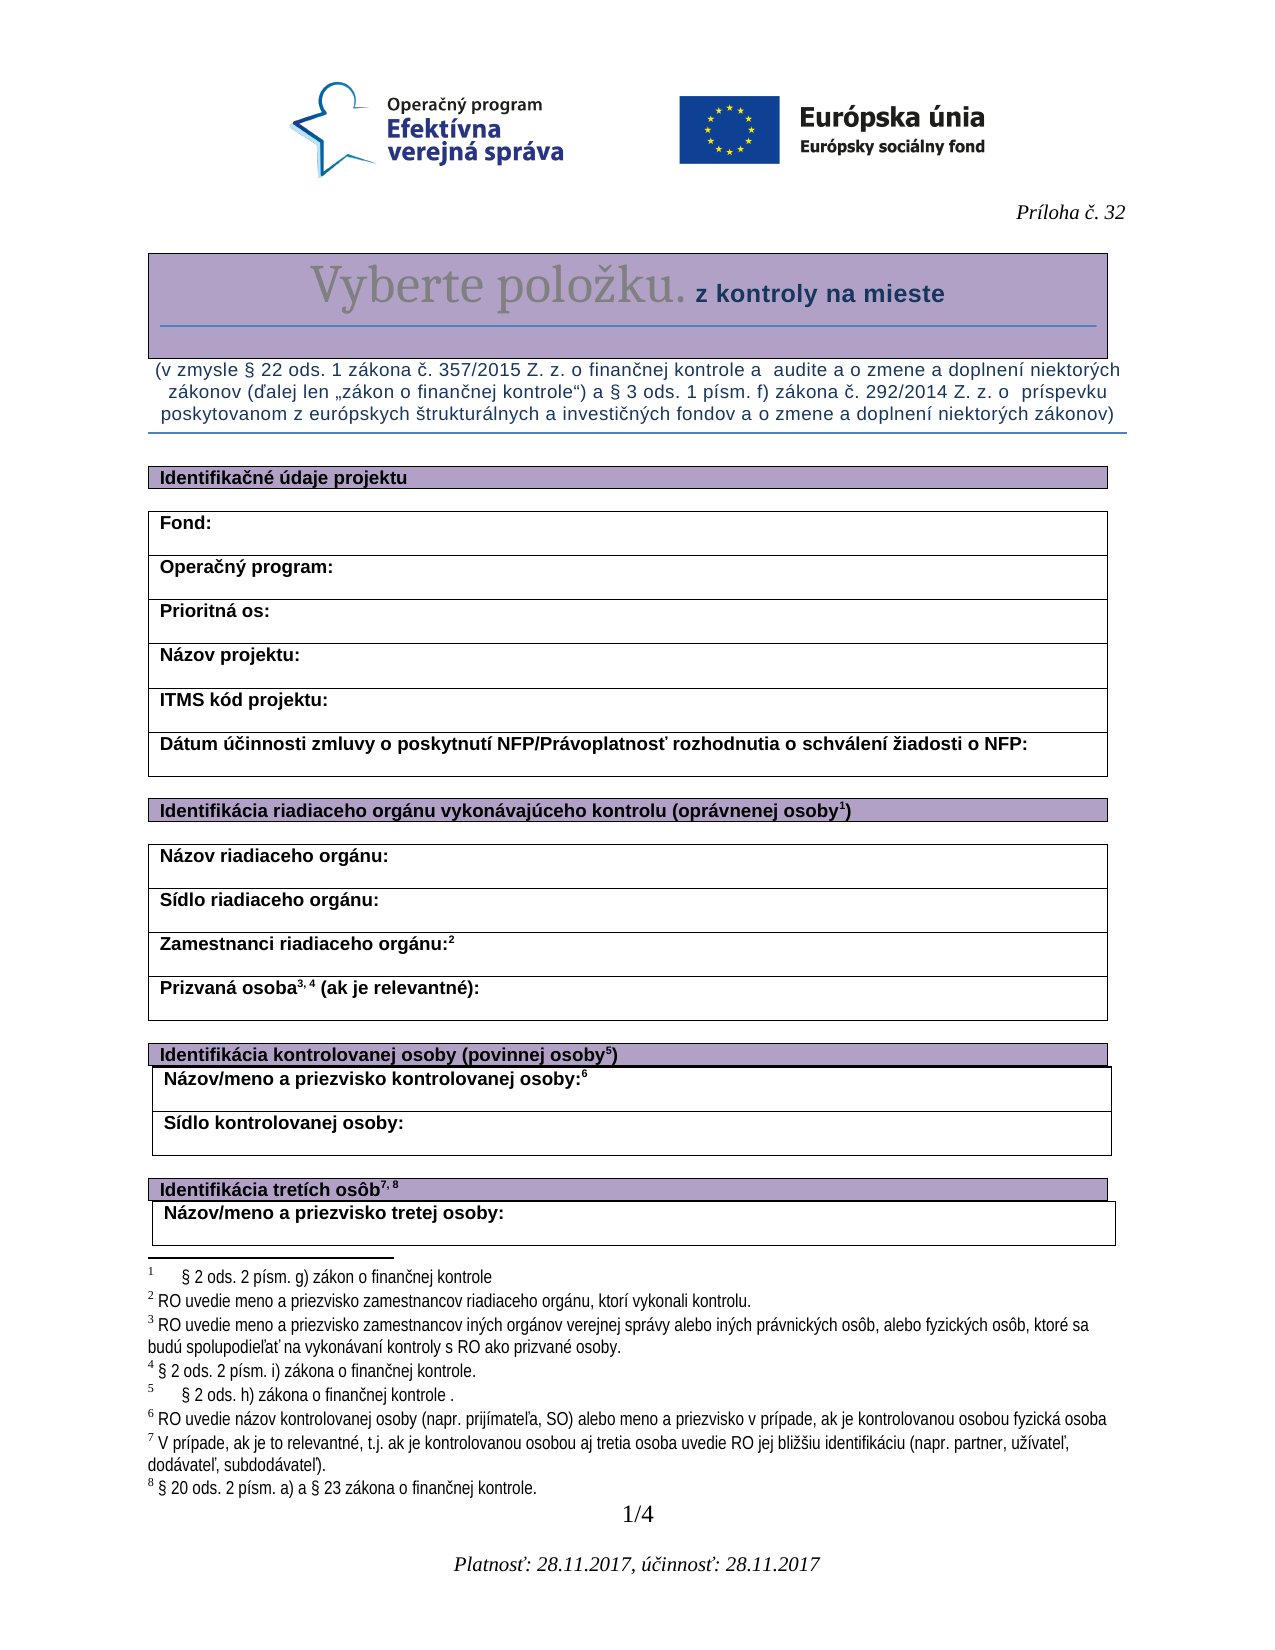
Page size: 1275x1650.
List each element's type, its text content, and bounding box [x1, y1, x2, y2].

table_cell Sídlo riadiaceho orgánu: [149, 889, 1107, 932]
table_cell Názov projektu: [149, 644, 1107, 687]
table_cell Prioritná os: [149, 600, 1107, 643]
table_header Názov/meno a priezvisko tretej osoby: [153, 1202, 1115, 1245]
picture [264, 73, 1011, 201]
table_header Názov riadiaceho orgánu: [149, 845, 1107, 888]
table_header Identifikácia kontrolovanej osoby (povinnej osoby) [149, 1044, 1107, 1065]
table_cell Operačný program: [149, 556, 1107, 599]
table_cell Zamestnanci riadiaceho orgánu: [149, 933, 1107, 976]
table_header Fond: [149, 512, 1107, 555]
table_cell Prizvaná osoba, (ak je relevantné): [149, 977, 1107, 1020]
table_cell Sídlo kontrolovanej osoby: [153, 1112, 1111, 1155]
table_header Názov/meno a priezvisko kontrolovanej osoby: [153, 1068, 1111, 1111]
table_header Identifikácia tretích osôb, [149, 1179, 1107, 1200]
table_header z kontroly na mieste [149, 254, 1107, 358]
table_cell ITMS kód projektu: [149, 689, 1107, 732]
title (v zmysle § 22 ods. 1 zákona č. 357/2015 Z. z. o finančnej kontrole a audite a o zmene a doplnení niektorých zákonov (ďalej len „zákon o finančnej kontrole“) a § 3 ods. 1 písm. f) zákona č. 292/2014 Z. z. o príspevku poskytovanom z európskych štrukturálnych a investičných fondov a o zmene a doplnení niektorých zákonov) [148, 359, 1127, 432]
table_header Identifikačné údaje projektu [149, 467, 1107, 488]
table_cell Dátum účinnosti zmluvy o poskytnutí NFP/Právoplatnosť rozhodnutia o schválení žiadosti o NFP: [149, 733, 1107, 776]
table_header Identifikácia riadiaceho orgánu vykonávajúceho kontrolu (oprávnenej osoby) [149, 799, 1107, 821]
